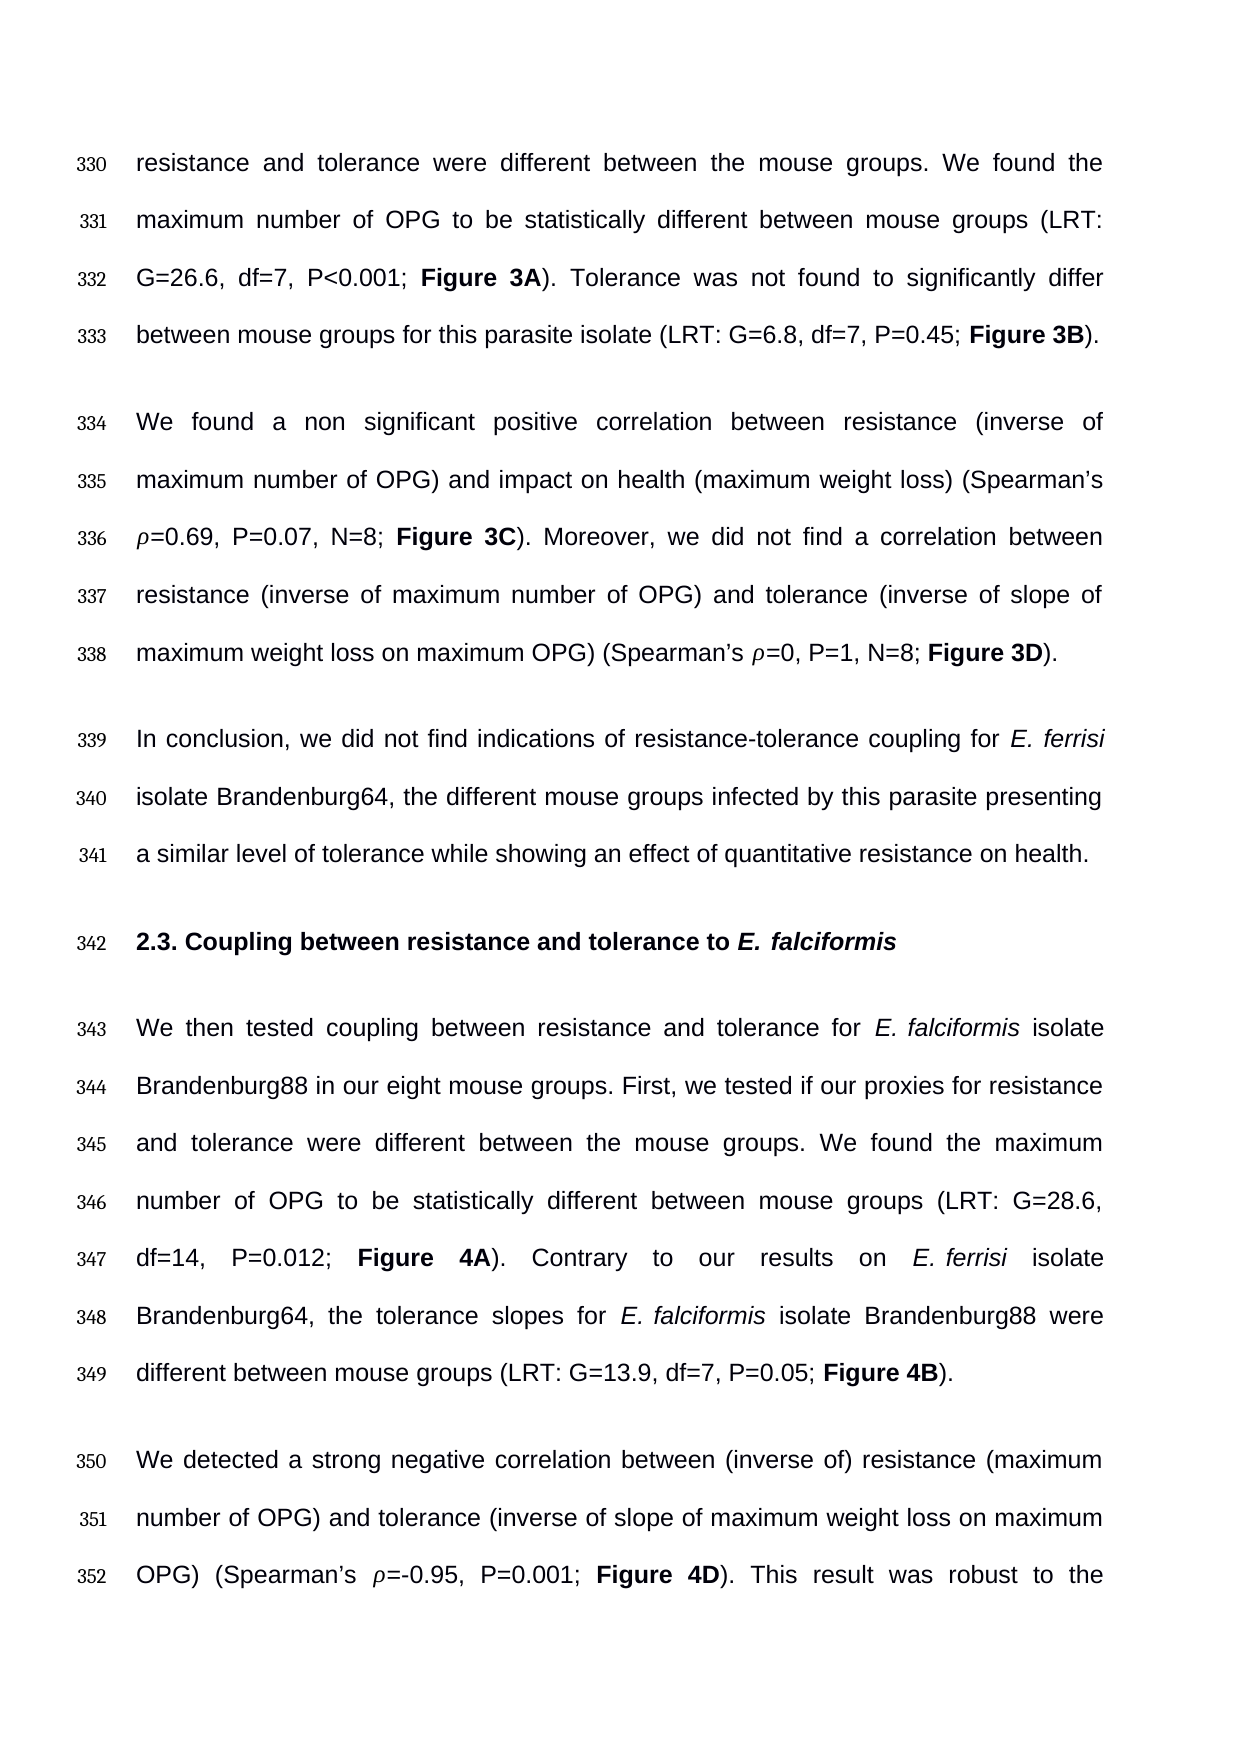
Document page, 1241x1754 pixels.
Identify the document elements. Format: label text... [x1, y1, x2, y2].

text We then tested coupling between resistance and tolerance for E. falciformis isolate Brandenburg88 in our eight mouse groups. First, we tested if our proxies for resistance and tolerance were different between the mouse groups. We found the maximum number of OPG to be statistically different between mouse groups (LRT: G=28.6, df=14, P=0.012; Figure 4A). Contrary to our results on E. ferrisi isolate Brandenburg64, the tolerance slopes for E. falciformis isolate Brandenburg88 were different between mouse groups (LRT: G=13.9, df=7, P=0.05; Figure 4B). [136, 1013, 1104, 1387]
subtitle 2.3. Coupling between resistance and tolerance to E. falciformis [136, 926, 1104, 955]
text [136, 148, 1104, 349]
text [136, 1445, 1104, 1589]
text We found a non significant positive correlation between resistance (inverse of maximum number of OPG) and impact on health (maximum weight loss) (Spearman’s =0.69, P=0.07, N=8; Figure 3C). Moreover, we did not find a correlation between resistance (inverse of maximum number of OPG) and tolerance (inverse of slope of maximum weight loss on maximum OPG) (Spearman’s =0, P=1, N=8; Figure 3D). [136, 407, 1104, 666]
text In conclusion, we did not find indications of resistance-tolerance coupling for E. ferrisi isolate Brandenburg64, the different mouse groups infected by this parasite presenting a similar level of tolerance while showing an effect of quantitative resistance on health. [136, 724, 1104, 868]
